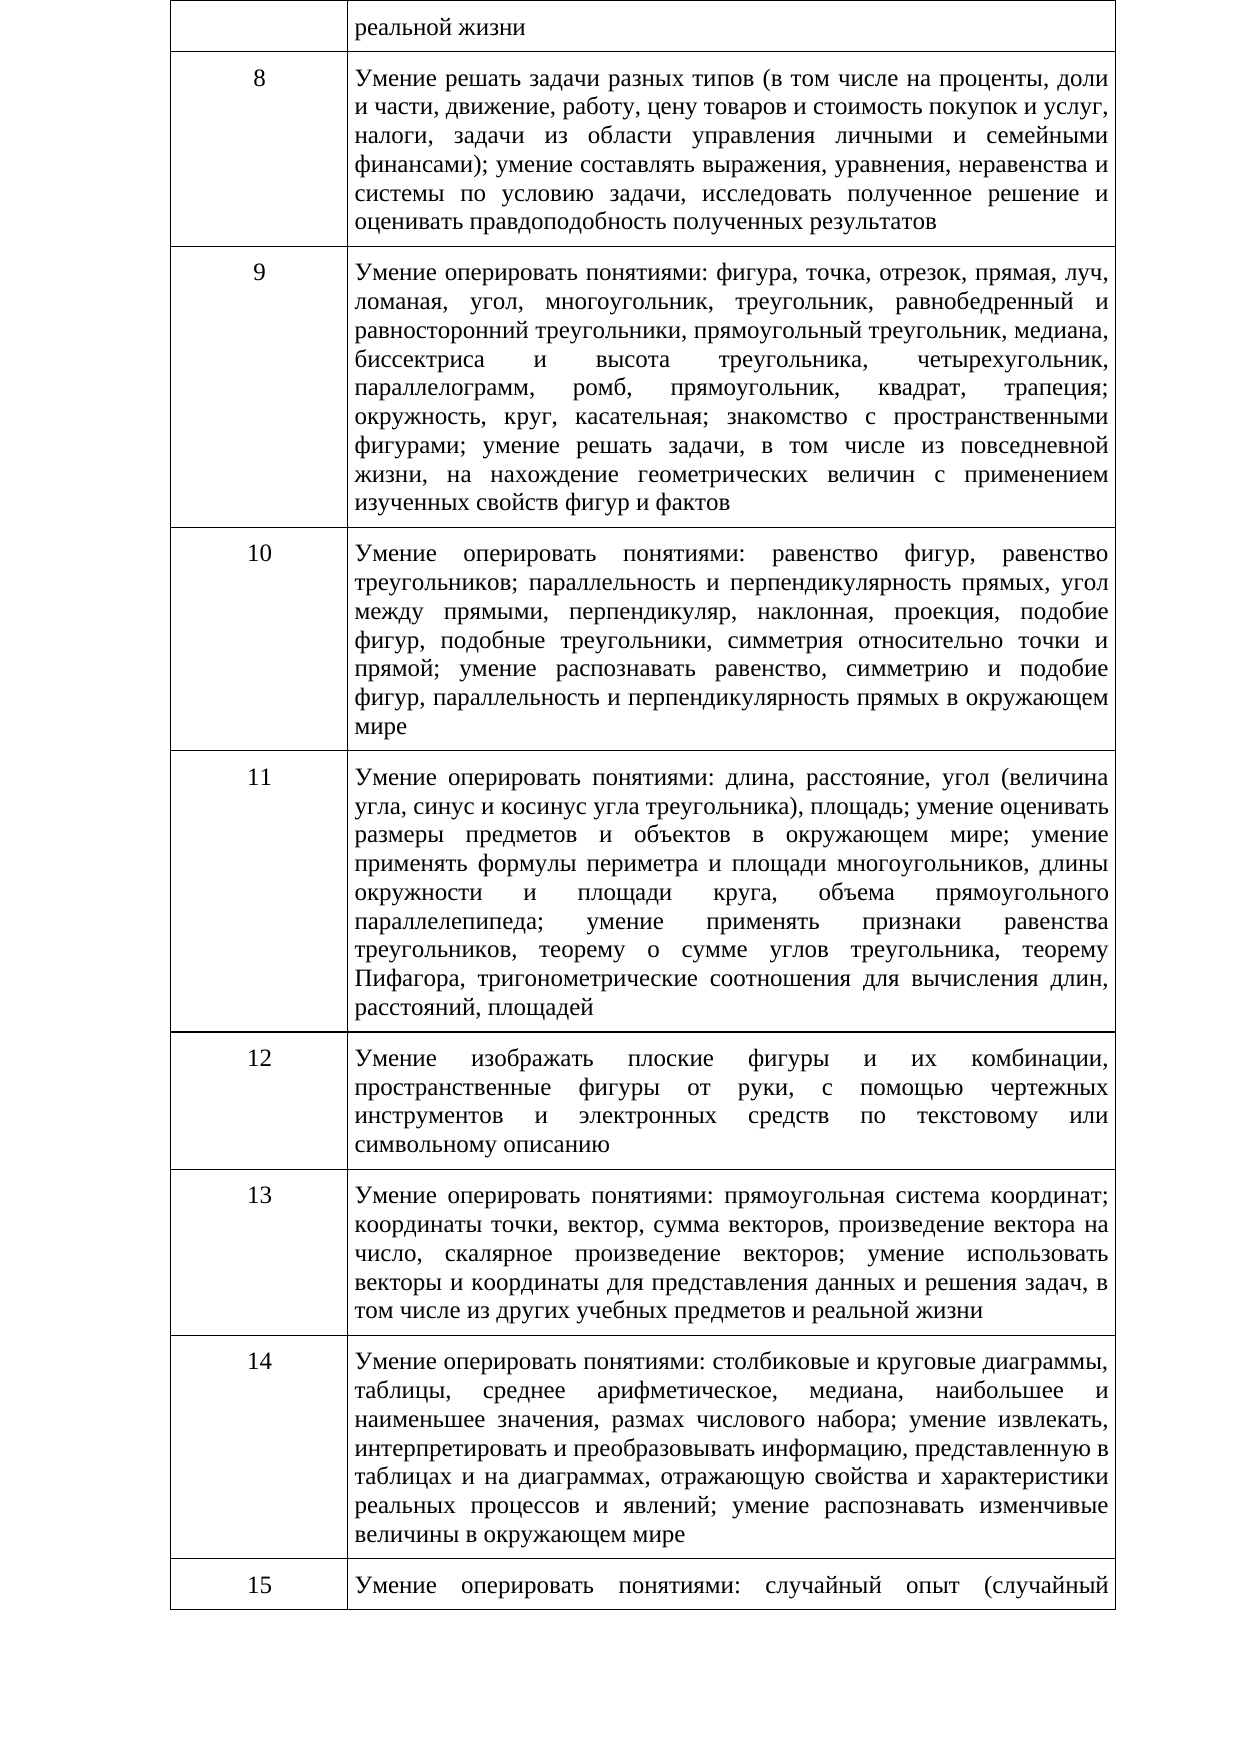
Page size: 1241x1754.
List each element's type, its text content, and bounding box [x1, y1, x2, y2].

table_cell Умение оперировать понятиями: прямоугольная система координат; координаты точки, вектор, сумма векторов, произведение вектора на число, скалярное произведение векторов; умение использовать векторы и координаты для представления данных и решения задач, в том числе из других учебных предметов и реальной жизни [348, 1170, 1115, 1335]
table_cell 9 [171, 247, 347, 527]
table_cell 15 [171, 1559, 347, 1609]
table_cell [348, 1559, 1115, 1609]
table_cell 14 [171, 1336, 347, 1558]
table_cell Умение оперировать понятиями: столбиковые и круговые диаграммы, таблицы, среднее арифметическое, медиана, наибольшее и наименьшее значения, размах числового набора; умение извлекать, интерпретировать и преобразовывать информацию, представленную в таблицах и на диаграммах, отражающую свойства и характеристики реальных процессов и явлений; умение распознавать изменчивые величины в окружающем мире [348, 1336, 1115, 1558]
table_cell Умение оперировать понятиями: равенство фигур, равенство треугольников; параллельность и перпендикулярность прямых, угол между прямыми, перпендикуляр, наклонная, проекция, подобие фигур, подобные треугольники, симметрия относительно точки и прямой; умение распознавать равенство, симметрию и подобие фигур, параллельность и перпендикулярность прямых в окружающем мире [348, 528, 1115, 750]
table_cell Умение оперировать понятиями: фигура, точка, отрезок, прямая, луч, ломаная, угол, многоугольник, треугольник, равнобедренный и равносторонний треугольники, прямоугольный треугольник, медиана, биссектриса и высота треугольника, четырехугольник, параллелограмм, ромб, прямоугольник, квадрат, трапеция; окружность, круг, касательная; знакомство с пространственными фигурами; умение решать задачи, в том числе из повседневной жизни, на нахождение геометрических величин с применением изученных свойств фигур и фактов [348, 247, 1115, 527]
table_cell 8 [171, 52, 347, 246]
table_cell 7 [171, 1, 347, 51]
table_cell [348, 1, 1115, 51]
table_cell Умение решать задачи разных типов (в том числе на проценты, доли и части, движение, работу, цену товаров и стоимость покупок и услуг, налоги, задачи из области управления личными и семейными финансами); умение составлять выражения, уравнения, неравенства и системы по условию задачи, исследовать полученное решение и оценивать правдоподобность полученных результатов [348, 52, 1115, 246]
table_cell Умение оперировать понятиями: длина, расстояние, угол (величина угла, синус и косинус угла треугольника), площадь; умение оценивать размеры предметов и объектов в окружающем мире; умение применять формулы периметра и площади многоугольников, длины окружности и площади круга, объема прямоугольного параллелепипеда; умение применять признаки равенства треугольников, теорему о сумме углов треугольника, теорему Пифагора, тригонометрические соотношения для вычисления длин, расстояний, площадей [348, 751, 1115, 1031]
table_cell 13 [171, 1170, 347, 1335]
table_cell 12 [171, 1033, 347, 1169]
table_cell Умение изображать плоские фигуры и их комбинации, пространственные фигуры от руки, с помощью чертежных инструментов и электронных средств по текстовому или символьному описанию [348, 1033, 1115, 1169]
table_cell 10 [171, 528, 347, 750]
table_cell 11 [171, 751, 347, 1031]
